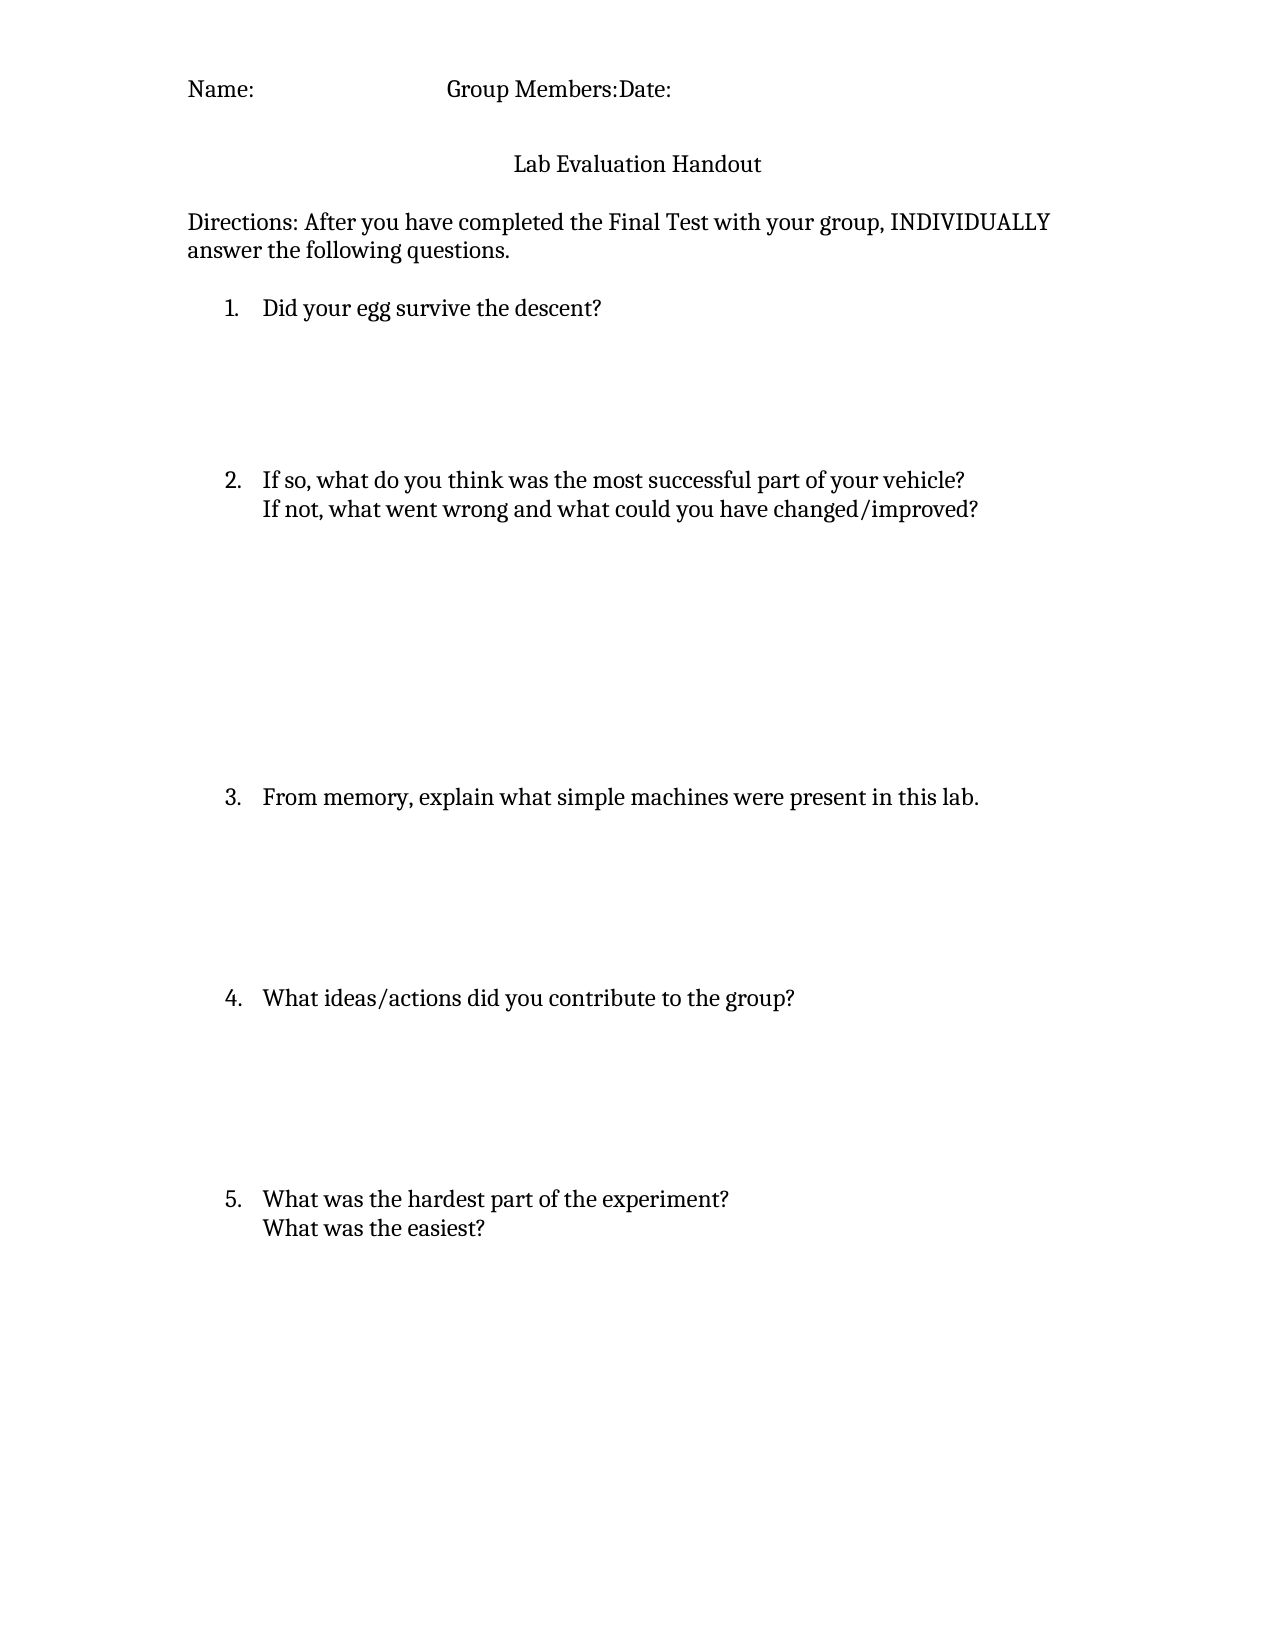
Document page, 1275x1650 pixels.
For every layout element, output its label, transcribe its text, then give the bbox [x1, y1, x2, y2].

text Directions: After you have completed the Final Test with your group, INDIVIDUALLY answer the following questions. [187, 207, 1087, 265]
list Did your egg survive the descent? [225, 294, 1087, 322]
list If so, what do you think was the most successful part of your vehicle? [225, 466, 1087, 495]
list If not, what went wrong and what could you have changed/improved? [262, 495, 1087, 524]
list What was the easiest? [262, 1214, 1087, 1242]
text Lab Evaluation Handout [187, 150, 1087, 179]
list What was the hardest part of the experiment? [225, 1185, 1087, 1214]
list What ideas/actions did you contribute to the group? [225, 984, 1087, 1012]
list From memory, explain what simple machines were present in this lab. [225, 782, 1087, 811]
